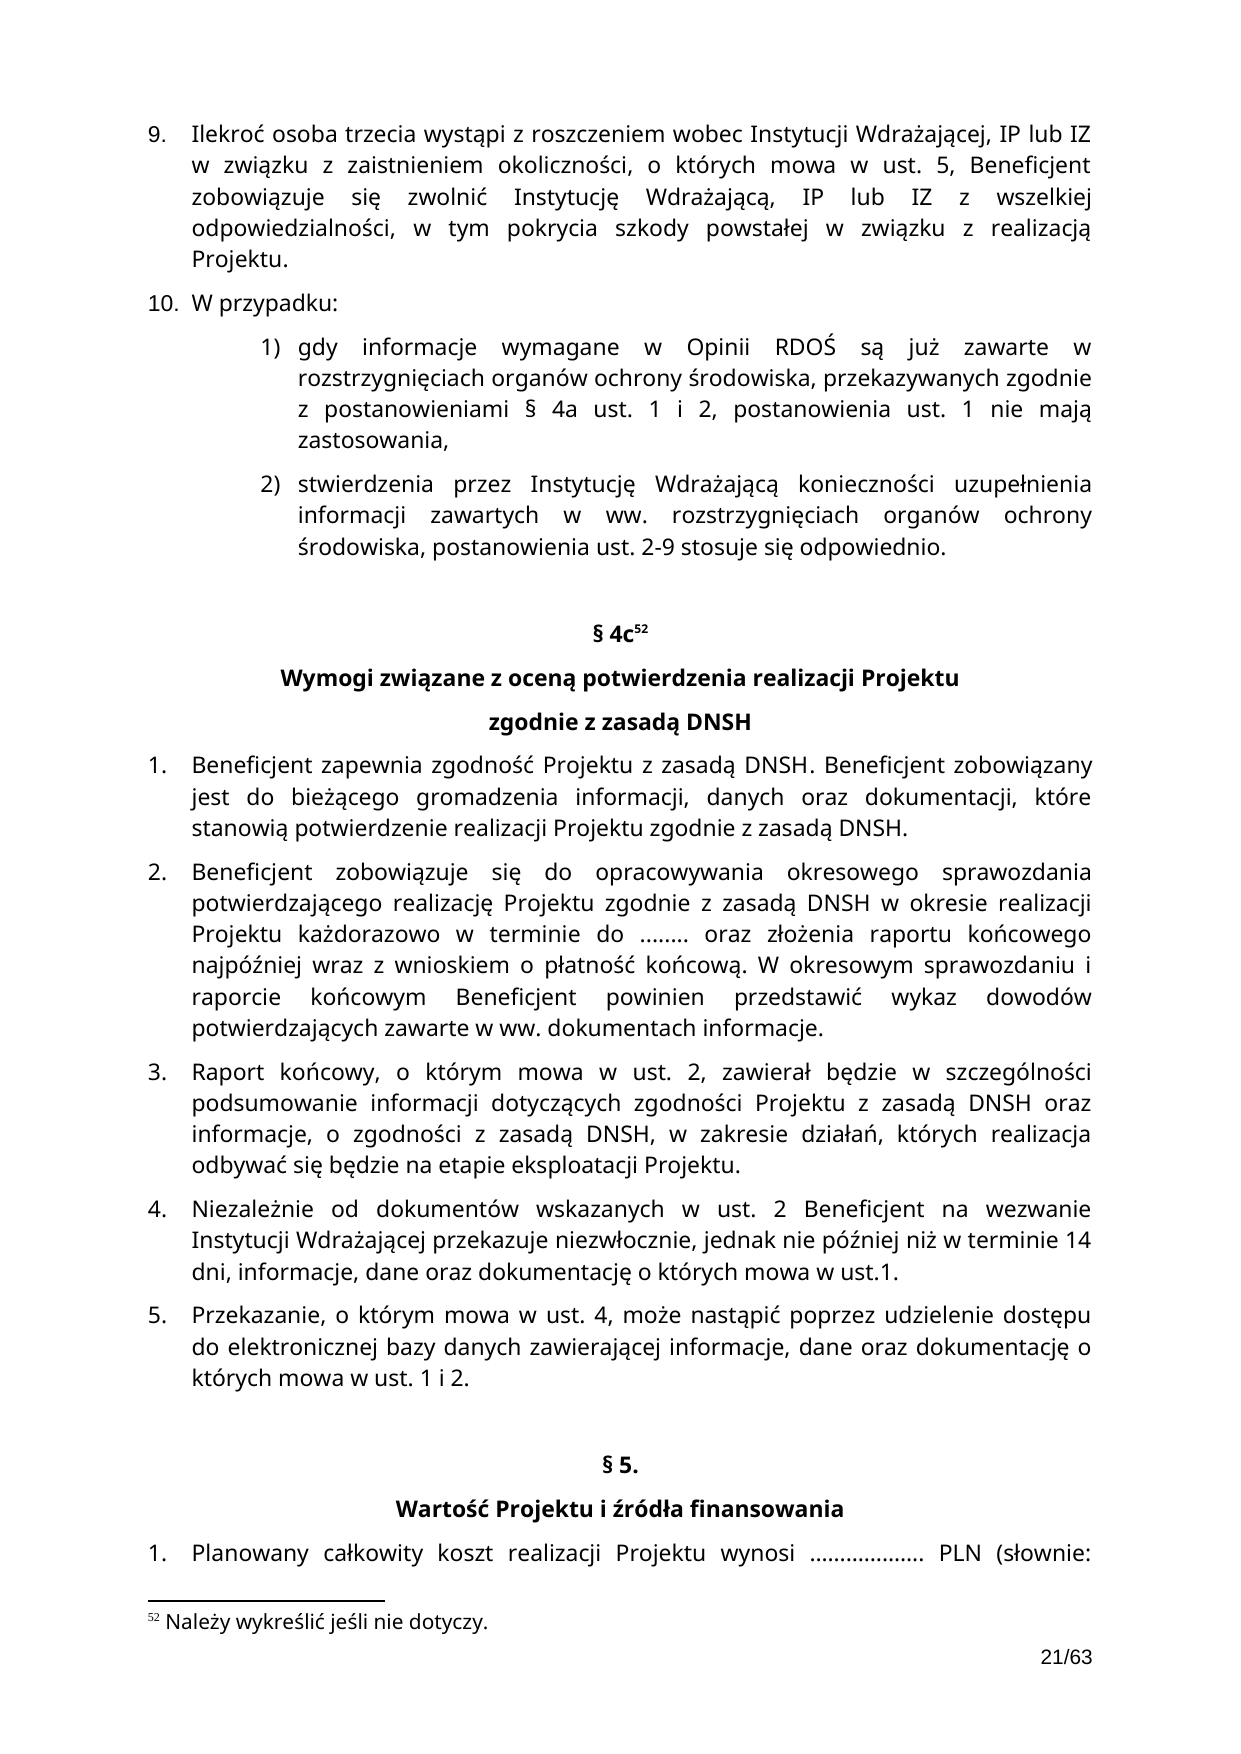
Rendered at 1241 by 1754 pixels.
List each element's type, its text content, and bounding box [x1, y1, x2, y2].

list gdy informacje wymagane w Opinii RDOŚ są już zawarte w rozstrzygnięciach organów ochrony środowiska, przekazywanych zgodnie z postanowieniami § 4a ust. 1 i 2, postanowienia ust. 1 nie mają zastosowania, [260, 331, 1092, 456]
list W przypadku: [148, 287, 1092, 318]
list stwierdzenia przez Instytucję Wdrażającą konieczności uzupełnienia informacji zawartych w ww. rozstrzygnięciach organów ochrony środowiska, postanowienia ust. 2-9 stosuje się odpowiednio. [260, 468, 1092, 562]
text Wartość Projektu i źródła finansowania [148, 1493, 1092, 1524]
list Ilekroć osoba trzecia wystąpi z roszczeniem wobec Instytucji Wdrażającej, IP lub IZ w związku z zaistnieniem okoliczności, o których mowa w ust. 5, Beneficjent zobowiązuje się zwolnić Instytucję Wdrażającą, IP lub IZ z wszelkiej odpowiedzialności, w tym pokrycia szkody powstałej w związku z realizacją Projektu. [148, 118, 1092, 274]
text zgodnie z zasadą DNSH [148, 706, 1092, 737]
text § 5. [148, 1449, 1092, 1481]
list Raport końcowy, o którym mowa w ust. 2, zawierał będzie w szczególności podsumowanie informacji dotyczących zgodności Projektu z zasadą DNSH oraz informacje, o zgodności z zasadą DNSH, w zakresie działań, których realizacja odbywać się będzie na etapie eksploatacji Projektu. [148, 1056, 1092, 1181]
list Beneficjent zapewnia zgodność Projektu z zasadą DNSH. Beneficjent zobowiązany jest do bieżącego gromadzenia informacji, danych oraz dokumentacji, które stanowią potwierdzenie realizacji Projektu zgodnie z zasadą DNSH. [148, 749, 1092, 843]
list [148, 1537, 1092, 1568]
text Wymogi związane z oceną potwierdzenia realizacji Projektu [148, 662, 1092, 693]
list Przekazanie, o którym mowa w ust. 4, może nastąpić poprzez udzielenie dostępu do elektronicznej bazy danych zawierającej informacje, dane oraz dokumentację o których mowa w ust. 1 i 2. [148, 1299, 1092, 1393]
list Beneficjent zobowiązuje się do opracowywania okresowego sprawozdania potwierdzającego realizację Projektu zgodnie z zasadą DNSH w okresie realizacji Projektu każdorazowo w terminie do ........ oraz złożenia raportu końcowego najpóźniej wraz z wnioskiem o płatność końcową. W okresowym sprawozdaniu i raporcie końcowym Beneficjent powinien przedstawić wykaz dowodów potwierdzających zawarte w ww. dokumentach informacje. [148, 856, 1092, 1043]
list Niezależnie od dokumentów wskazanych w ust. 2 Beneficjent na wezwanie Instytucji Wdrażającej przekazuje niezwłocznie, jednak nie później niż w terminie 14 dni, informacje, dane oraz dokumentację o których mowa w ust.1. [148, 1193, 1092, 1287]
text § 4c [148, 618, 1092, 649]
